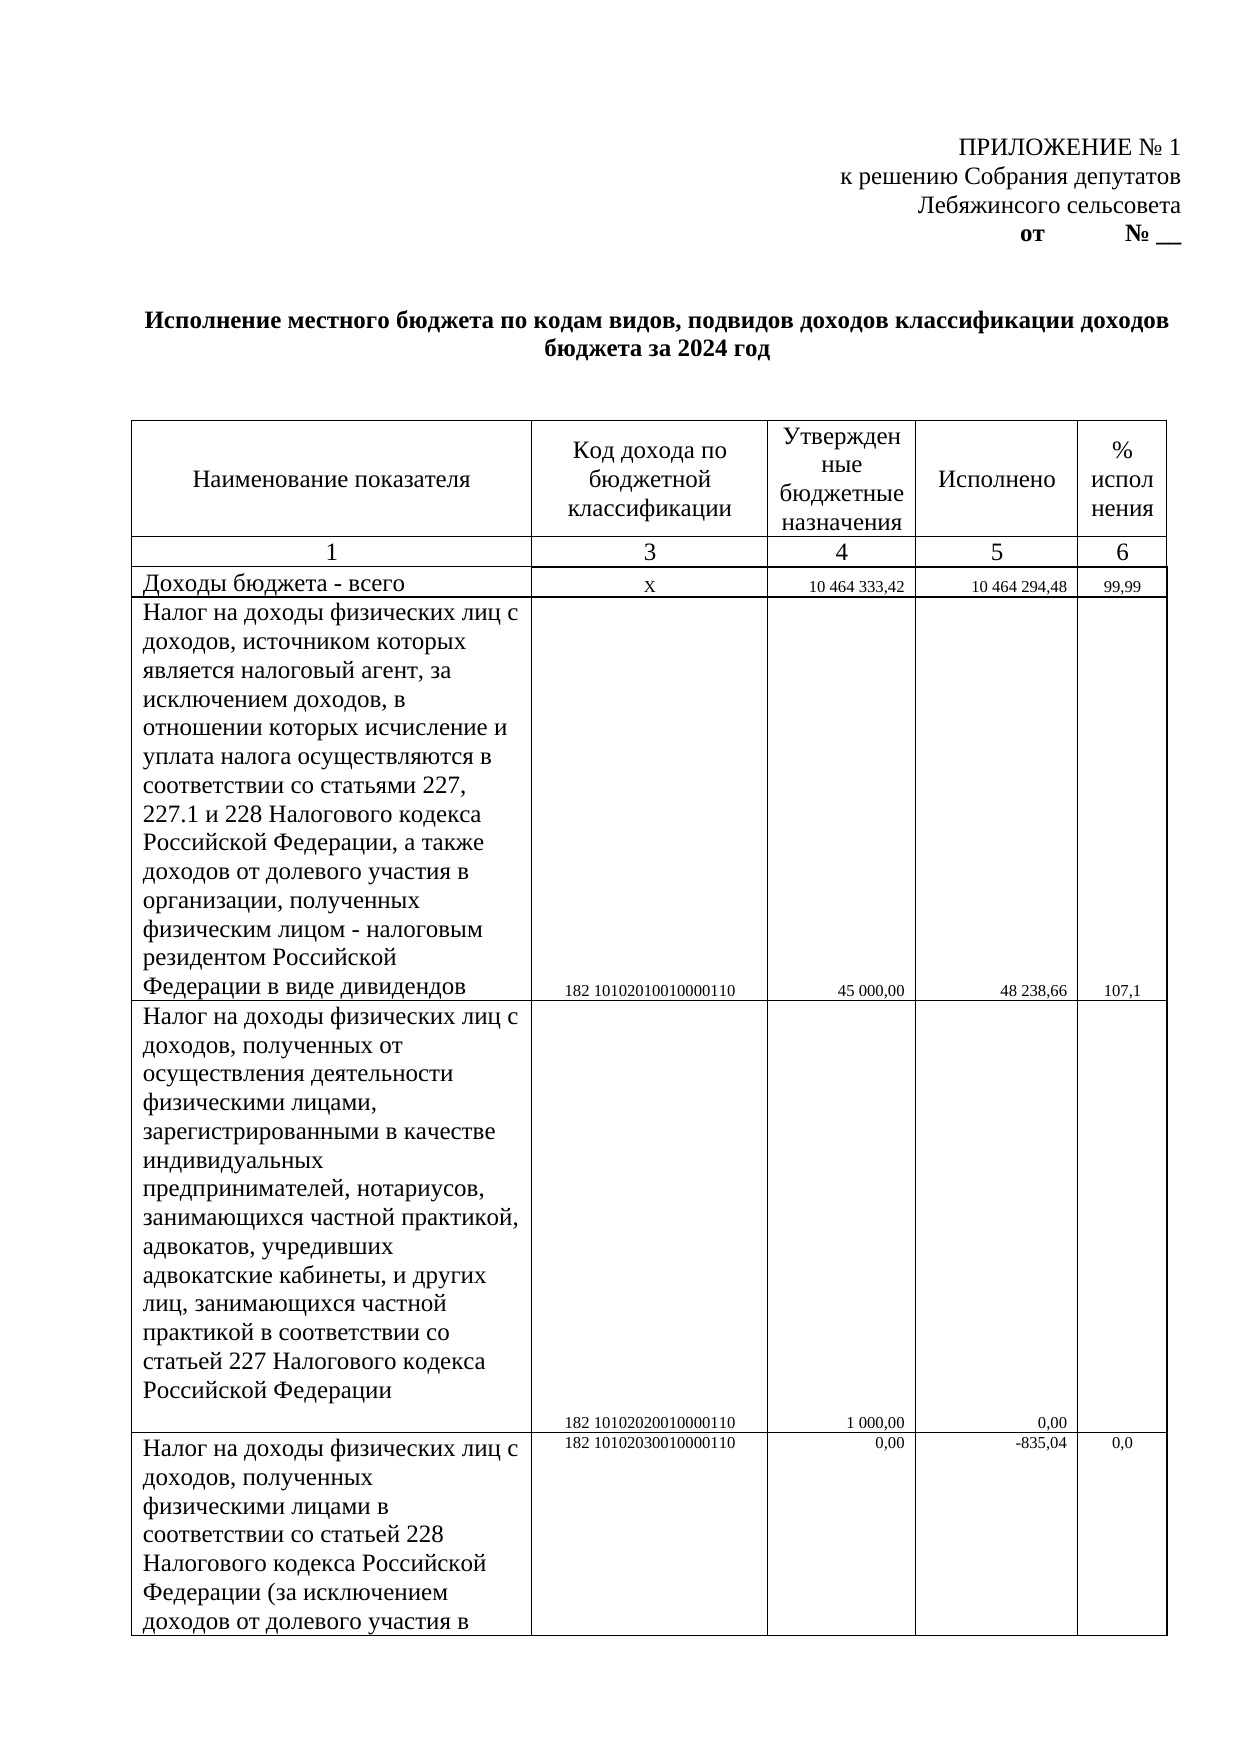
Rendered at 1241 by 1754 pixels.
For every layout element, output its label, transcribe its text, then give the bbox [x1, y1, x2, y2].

text Лебяжинсого сельсовета [133, 190, 1181, 218]
text от № __ [133, 218, 1181, 247]
table_cell 3 [532, 537, 767, 566]
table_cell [132, 1433, 531, 1634]
table_cell 4 [768, 537, 915, 566]
table_cell 1 [132, 537, 531, 566]
table_cell 0,0 [1078, 1433, 1166, 1634]
text Исполнение местного бюджета по кодам видов, подвидов доходов классификации доходов бюджета за 2024 год [133, 305, 1181, 362]
table_cell 182 10102010010000110 [532, 598, 767, 1000]
table_cell Налог на доходы физических лиц с доходов, полученных от осуществления деятельности физическими лицами, зарегистрированными в качестве индивидуальных предпринимателей, нотариусов, занимающихся частной практикой, адвокатов, учредивших адвокатские кабинеты, и других лиц, занимающихся частной практикой в соответствии со статьей 227 Налогового кодекса Российской Федерации [132, 1001, 531, 1432]
table_cell 10 464 294,48 [916, 568, 1077, 596]
table_header % исполнения [1078, 421, 1166, 536]
table_header Наименование показателя [132, 421, 531, 536]
table_header Утвержденные бюджетные назначения [768, 421, 915, 536]
table_cell 45 000,00 [768, 598, 915, 1000]
table_cell 107,1 [1078, 598, 1166, 1000]
table_cell 6 [1078, 537, 1166, 566]
table_cell 10 464 333,42 [768, 568, 915, 596]
table_cell 99,99 [1078, 568, 1166, 596]
table_header Исполнено [916, 421, 1077, 536]
table_cell 48 238,66 [916, 598, 1077, 1000]
table_cell X [532, 568, 767, 596]
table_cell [532, 1433, 767, 1634]
table_cell -835,04 [916, 1433, 1077, 1634]
table_cell 5 [916, 537, 1077, 566]
table_header Код дохода по бюджетной классификации [532, 421, 767, 536]
table_cell 0,00 [916, 1001, 1077, 1432]
table_cell 0,00 [768, 1433, 915, 1634]
text ПРИЛОЖЕНИЕ № 1 [133, 132, 1181, 161]
table_cell [1078, 1001, 1166, 1432]
table_cell 182 10102020010000110 [532, 1001, 767, 1432]
table_cell Доходы бюджета - всего [132, 567, 531, 596]
table_cell Налог на доходы физических лиц с доходов, источником которых является налоговый агент, за исключением доходов, в отношении которых исчисление и уплата налога осуществляются в соответствии со статьями 227, 227.1 и 228 Налогового кодекса Российской Федерации, а также доходов от долевого участия в организации, полученных физическим лицом - налоговым резидентом Российской Федерации в виде дивидендов [132, 598, 531, 1000]
text к решению Собрания депутатов [133, 161, 1181, 190]
table_cell 1 000,00 [768, 1001, 915, 1432]
